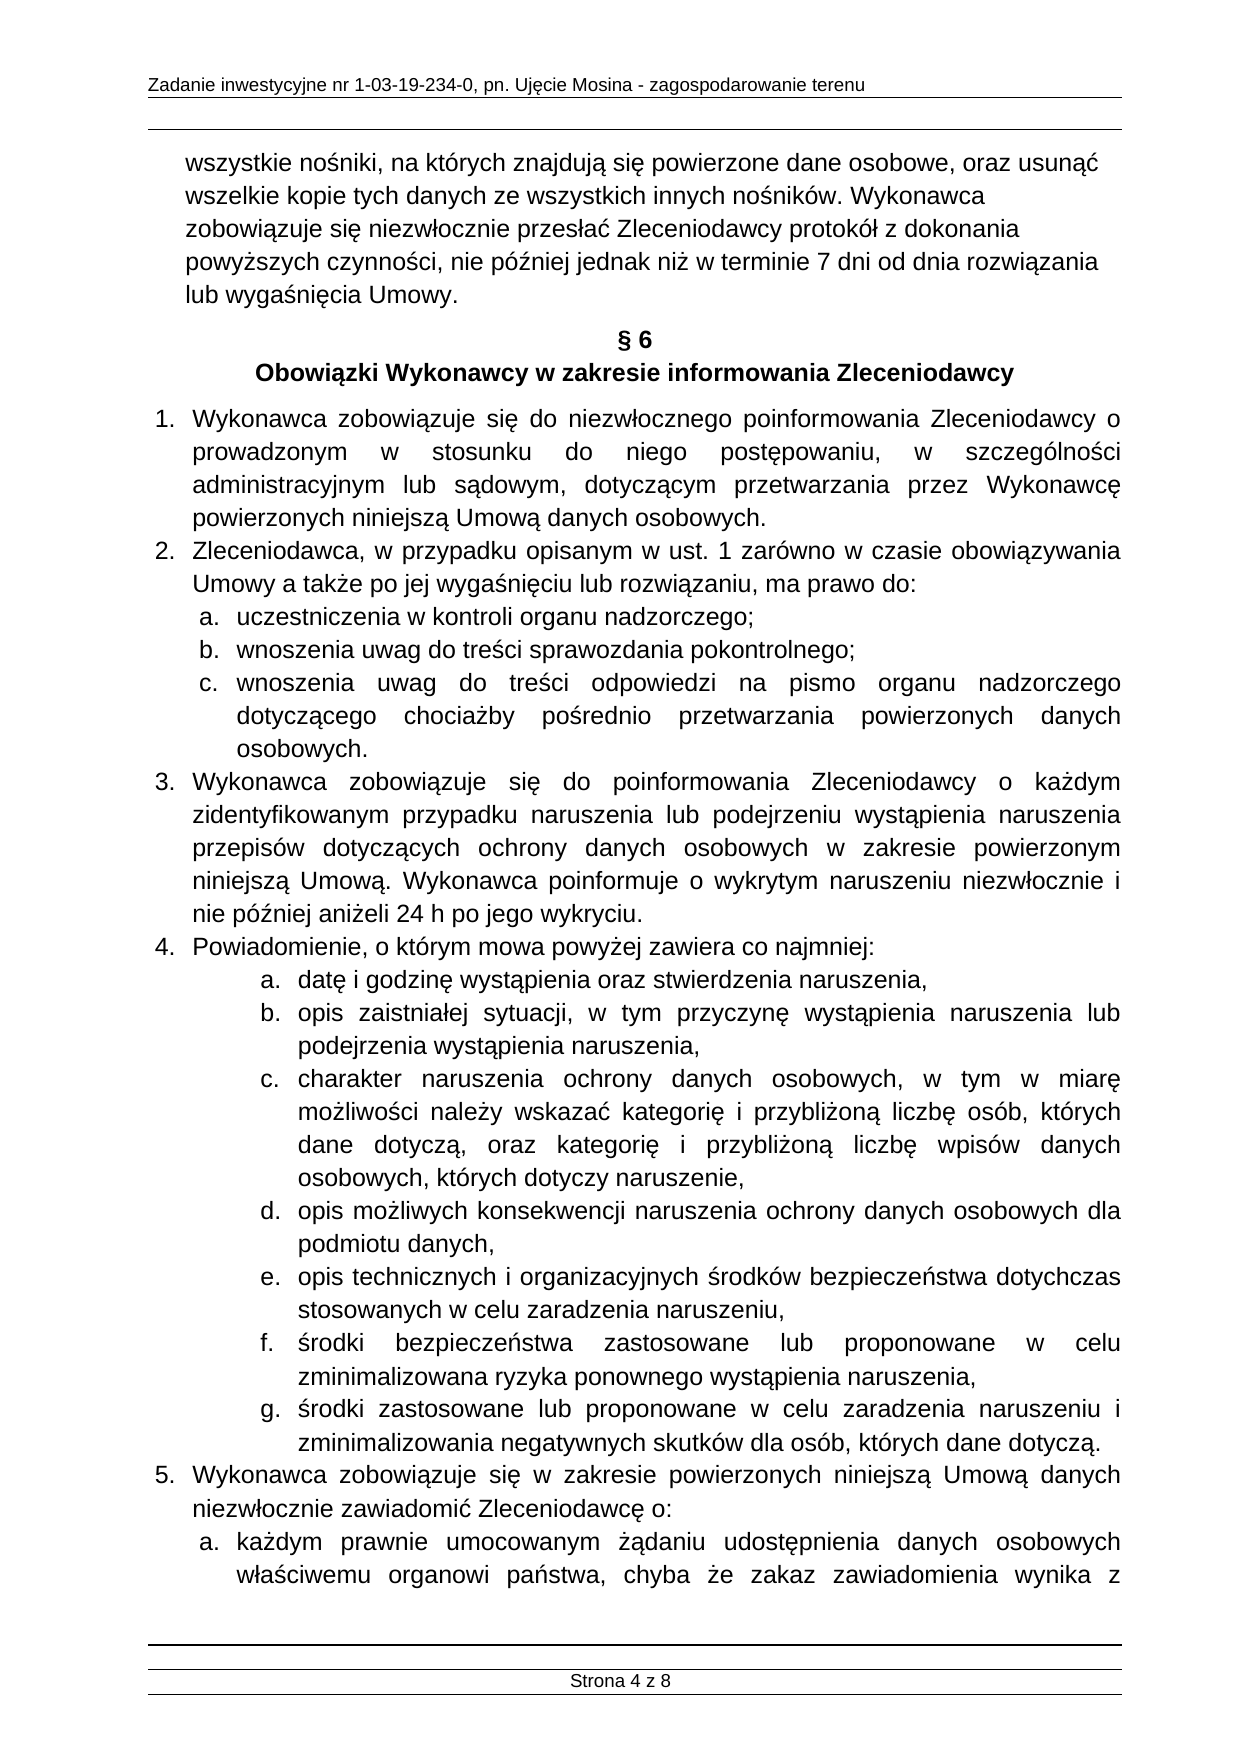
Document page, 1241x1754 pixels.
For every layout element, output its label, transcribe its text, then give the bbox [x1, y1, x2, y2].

list Wykonawca zobowiązuje się do poinformowania Zleceniodawcy o każdym zidentyfikowanym przypadku naruszenia lub podejrzeniu wystąpienia naruszenia przepisów dotyczących ochrony danych osobowych w zakresie powierzonym niniejszą Umową. Wykonawca poinformuje o wykrytym naruszeniu niezwłocznie i nie później aniżeli 24 h po jego wykryciu. [154, 767, 1122, 928]
list Zleceniodawca, w przypadku opisanym w ust. 1 zarówno w czasie obowiązywania Umowy a także po jej wygaśnięciu lub rozwiązaniu, ma prawo do: [154, 536, 1122, 598]
list opis możliwych konsekwencji naruszenia ochrony danych osobowych dla podmiotu danych, [260, 1196, 1122, 1258]
list wnoszenia uwag do treści sprawozdania pokontrolnego; [199, 635, 1122, 664]
list wnoszenia uwag do treści odpowiedzi na pismo organu nadzorczego dotyczącego chociażby pośrednio przetwarzania powierzonych danych osobowych. [199, 668, 1122, 763]
list charakter naruszenia ochrony danych osobowych, w tym w miarę możliwości należy wskazać kategorię i przybliżoną liczbę osób, których dane dotyczą, oraz kategorię i przybliżoną liczbę wpisów danych osobowych, których dotyczy naruszenie, [260, 1064, 1122, 1192]
text § 6 [148, 325, 1122, 354]
list datę i godzinę wystąpienia oraz stwierdzenia naruszenia, [260, 965, 1122, 994]
list Powiadomienie, o którym mowa powyżej zawiera co najmniej: [154, 932, 1122, 961]
list środki bezpieczeństwa zastosowane lub proponowane w celu zminimalizowana ryzyka ponownego wystąpienia naruszenia, [260, 1328, 1122, 1390]
text Obowiązki Wykonawcy w zakresie informowania Zleceniodawcy [148, 358, 1122, 387]
list Wykonawca zobowiązuje się do niezwłocznego poinformowania Zleceniodawcy o prowadzonym w stosunku do niego postępowaniu, w szczególności administracyjnym lub sądowym, dotyczącym przetwarzania przez Wykonawcę powierzonych niniejszą Umową danych osobowych. [154, 404, 1122, 532]
list opis zaistniałej sytuacji, w tym przyczynę wystąpienia naruszenia lub podejrzenia wystąpienia naruszenia, [260, 998, 1122, 1060]
list Wykonawca zobowiązuje się w zakresie powierzonych niniejszą Umową danych niezwłocznie zawiadomić Zleceniodawcę o: [154, 1461, 1122, 1522]
list uczestniczenia w kontroli organu nadzorczego; [199, 602, 1122, 631]
list opis technicznych i organizacyjnych środków bezpieczeństwa dotychczas stosowanych w celu zaradzenia naruszeniu, [260, 1262, 1122, 1324]
list środki zastosowane lub proponowane w celu zaradzenia naruszeniu i zminimalizowania negatywnych skutków dla osób, których dane dotyczą. [260, 1394, 1122, 1456]
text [185, 148, 1122, 308]
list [199, 1527, 1122, 1588]
